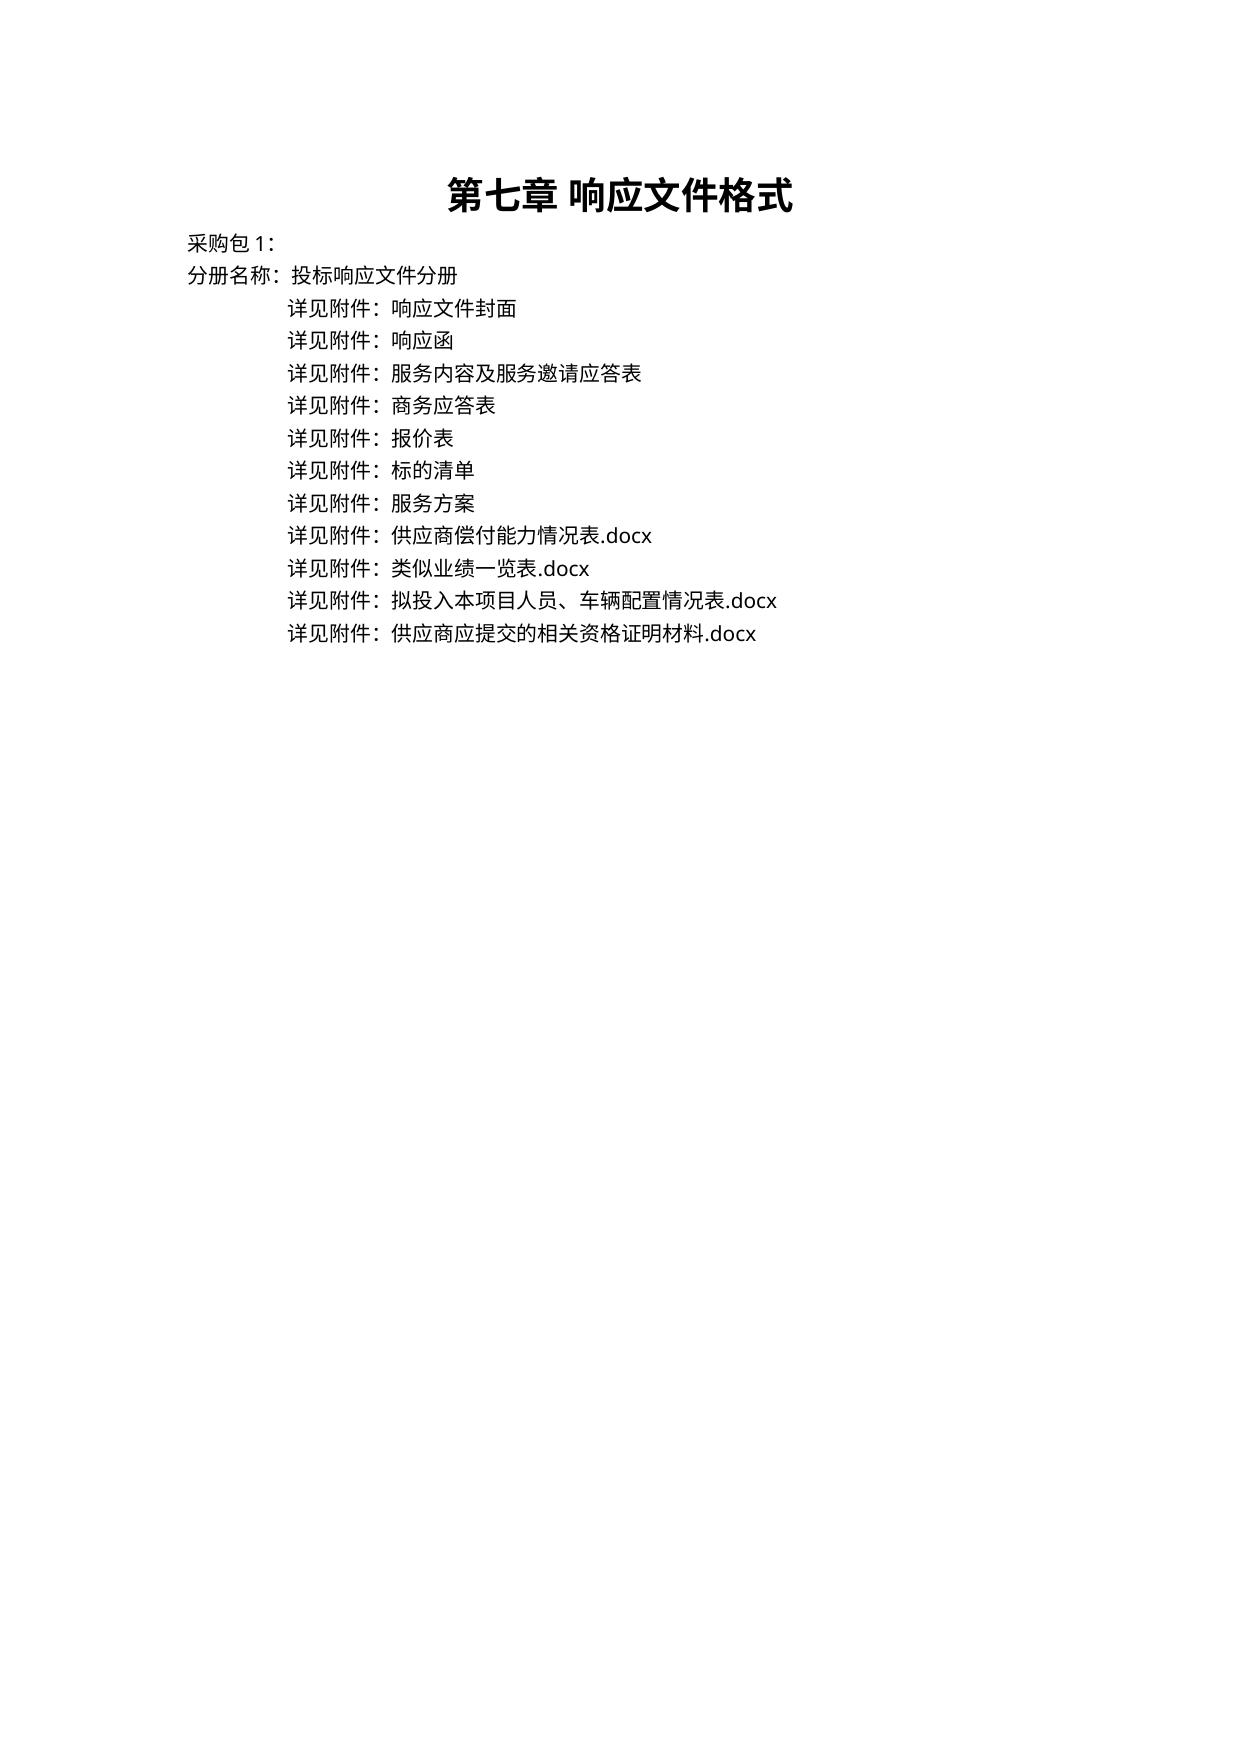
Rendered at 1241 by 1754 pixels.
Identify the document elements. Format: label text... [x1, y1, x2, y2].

text 详见附件：报价表 [187, 422, 1053, 454]
text 采购包1： [187, 227, 1053, 259]
text 详见附件：服务方案 [187, 487, 1053, 519]
text 详见附件：服务内容及服务邀请应答表 [187, 357, 1053, 389]
text 详见附件：供应商偿付能力情况表.docx [187, 519, 1053, 552]
text 详见附件：响应函 [187, 324, 1053, 357]
text 分册名称：投标响应文件分册 [187, 259, 1053, 292]
text 详见附件：商务应答表 [187, 389, 1053, 422]
text 第七章 响应文件格式 [187, 162, 1053, 227]
text 详见附件：标的清单 [187, 454, 1053, 487]
text 详见附件：类似业绩一览表.docx [187, 552, 1053, 584]
text 详见附件：响应文件封面 [187, 292, 1053, 324]
text 详见附件：供应商应提交的相关资格证明材料.docx [187, 617, 1053, 649]
text 详见附件：拟投入本项目人员、车辆配置情况表.docx [187, 584, 1053, 617]
